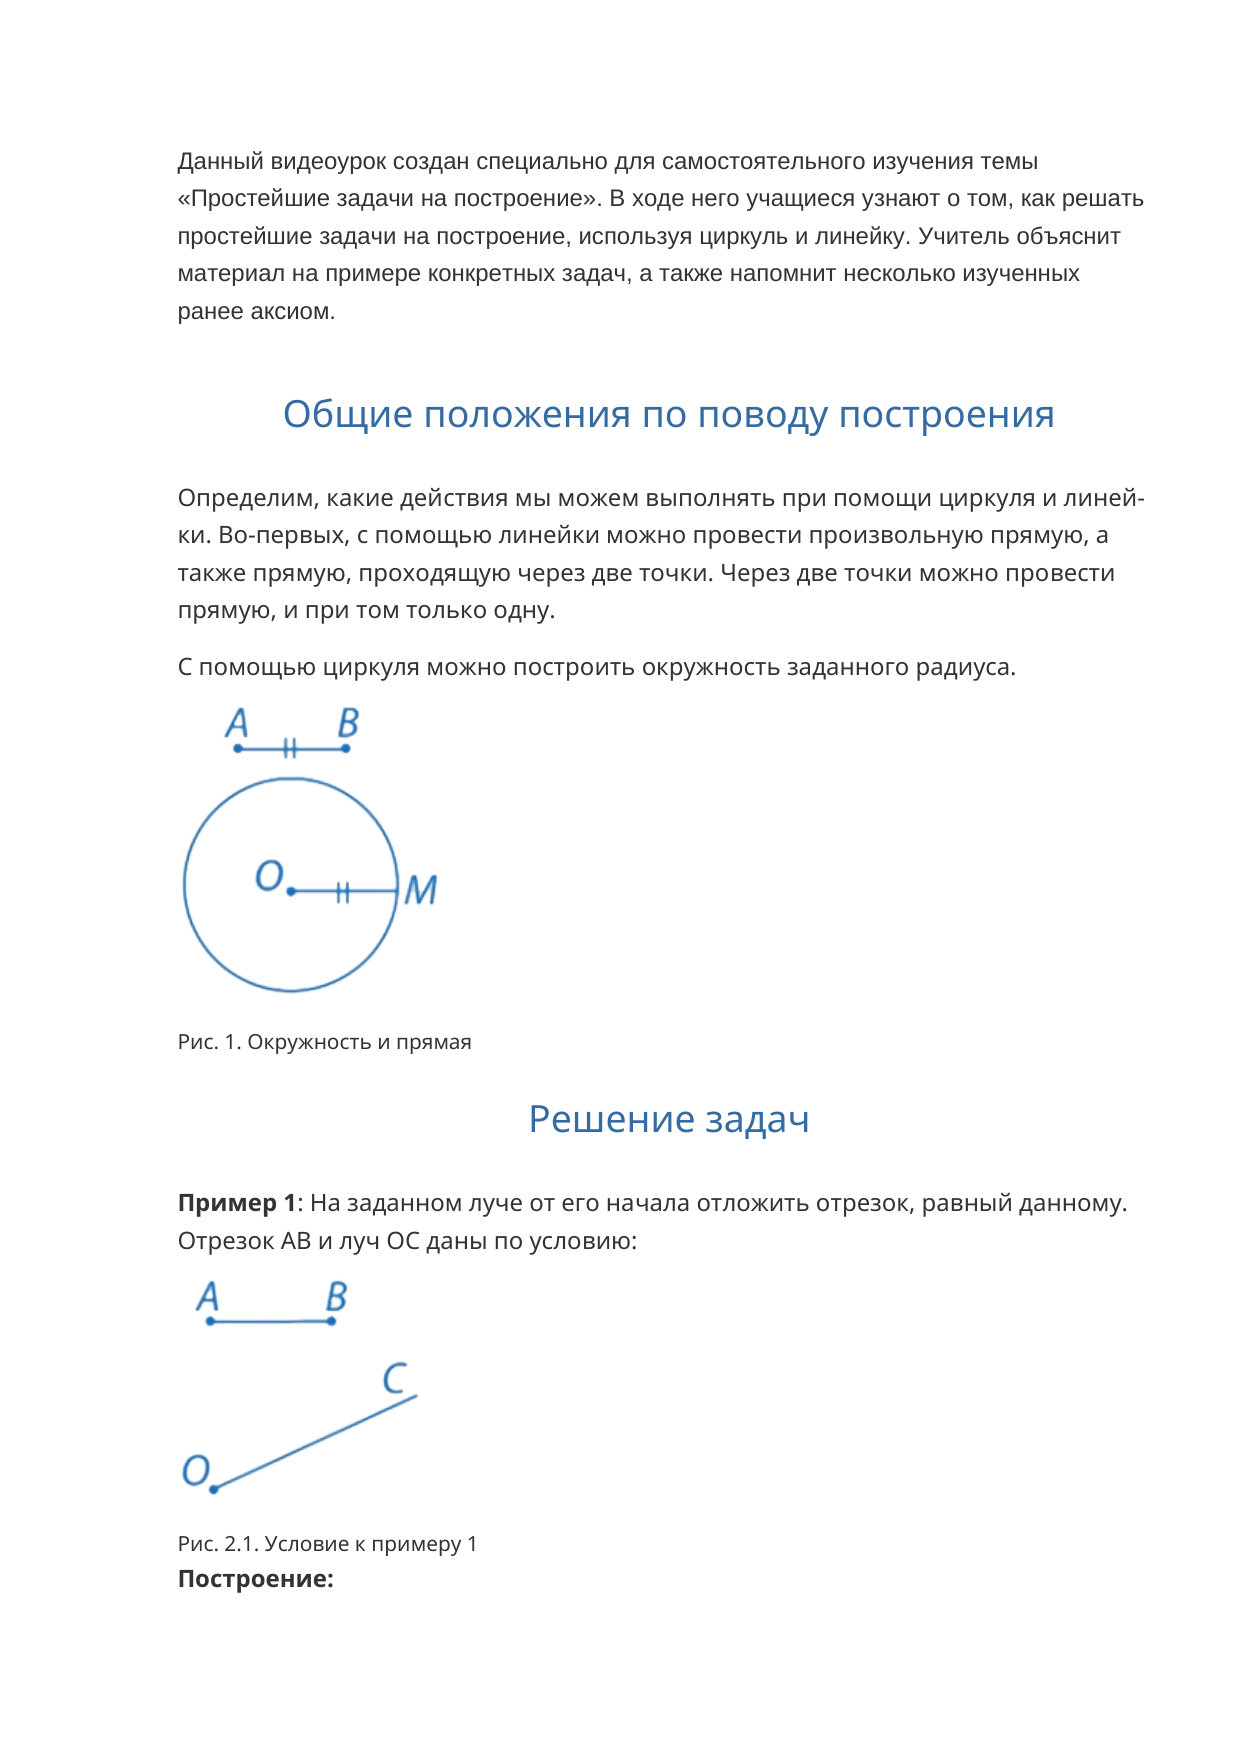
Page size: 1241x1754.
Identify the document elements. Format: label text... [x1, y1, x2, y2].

text С помощью циркуля можно построить окружность заданного радиуса. [177, 644, 1152, 682]
text Решение задач [177, 1093, 1152, 1144]
text Общие положения по поводу построения [177, 387, 1152, 438]
text Данный видеоурок создан специально для самостоятельного изучения темы «Простейшие задачи на построение». В ходе него учащиеся узнают о том, как решать простейшие задачи на построение, используя циркуль и линейку. Учитель объяснит материал на примере конкретных задач, а также напомнит несколько изученных ранее аксиом. [177, 137, 1152, 324]
text Рис. 1. Окружность и прямая [177, 1018, 1152, 1055]
text Пример 1: На заданном луче от его начала отложить отрезок, равный данному. Отрезок АВ и луч ОС даны по условию: [177, 1181, 1152, 1256]
picture [189, 1275, 356, 1332]
picture [177, 700, 442, 999]
text Рис. 2.1. Условие к примеру 1 [177, 1519, 1152, 1557]
text Построение: [177, 1557, 1152, 1594]
picture [177, 1357, 424, 1501]
text Определим, какие действия мы можем выполнять при помощи циркуля и линейки. Во-первых, с помощью линейки можно провести произвольную прямую, а также прямую, проходящую через две точки. Через две точки можно провести прямую, и при том только одну. [177, 476, 1152, 626]
